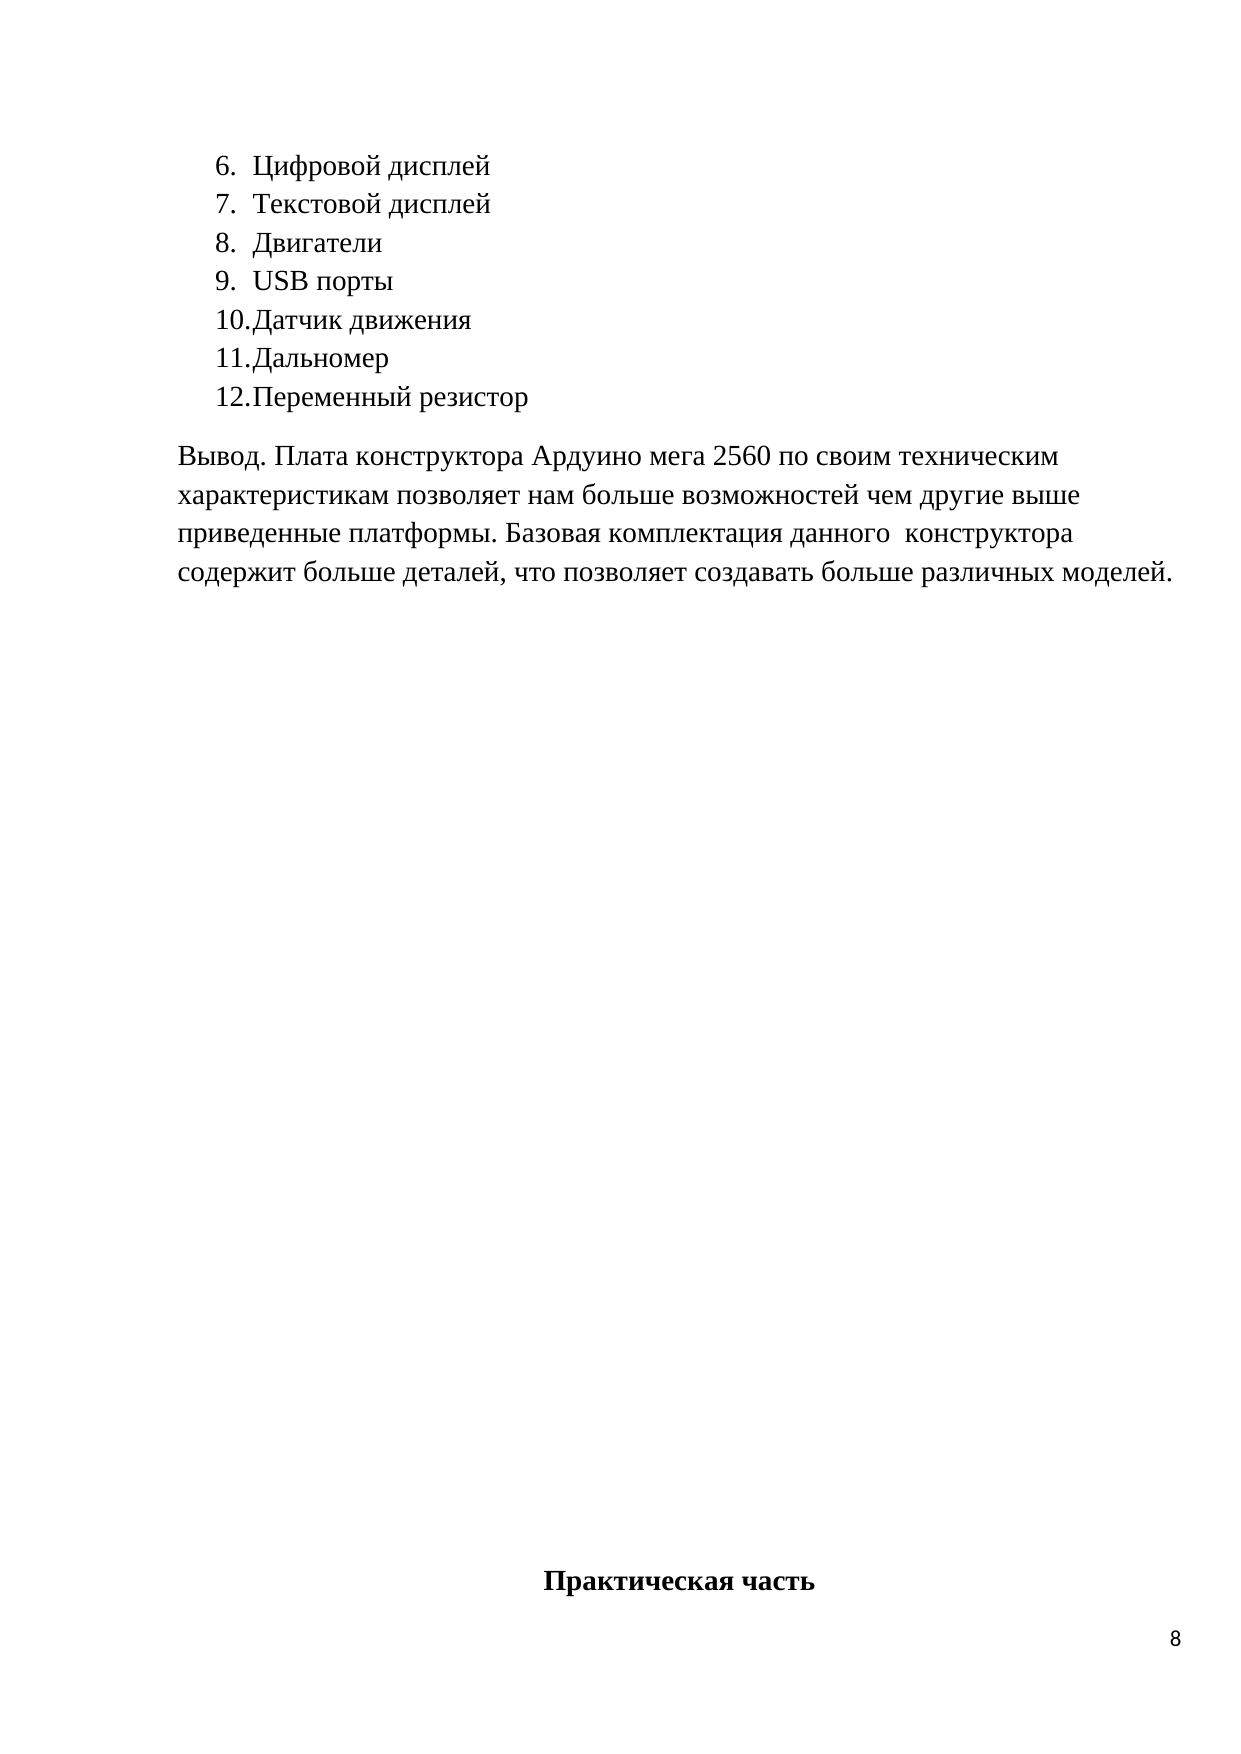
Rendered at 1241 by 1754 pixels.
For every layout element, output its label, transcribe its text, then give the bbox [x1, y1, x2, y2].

list USB порты [215, 263, 1181, 297]
text Вывод. Плата конструктора Ардуино мега 2560 по своим техническим характеристикам позволяет нам больше возможностей чем другие выше приведенные платформы. Базовая комплектация данного конструктора содержит больше деталей, что позволяет создавать больше различных моделей. [177, 438, 1181, 587]
text Практическая часть [177, 1563, 1181, 1597]
list Переменный резистор [215, 379, 1181, 412]
list Цифровой дисплей [215, 148, 1181, 181]
list Двигатели [215, 225, 1181, 258]
list Текстовой дисплей [215, 186, 1181, 220]
list Дальномер [215, 340, 1181, 374]
list Датчик движения [215, 302, 1181, 335]
